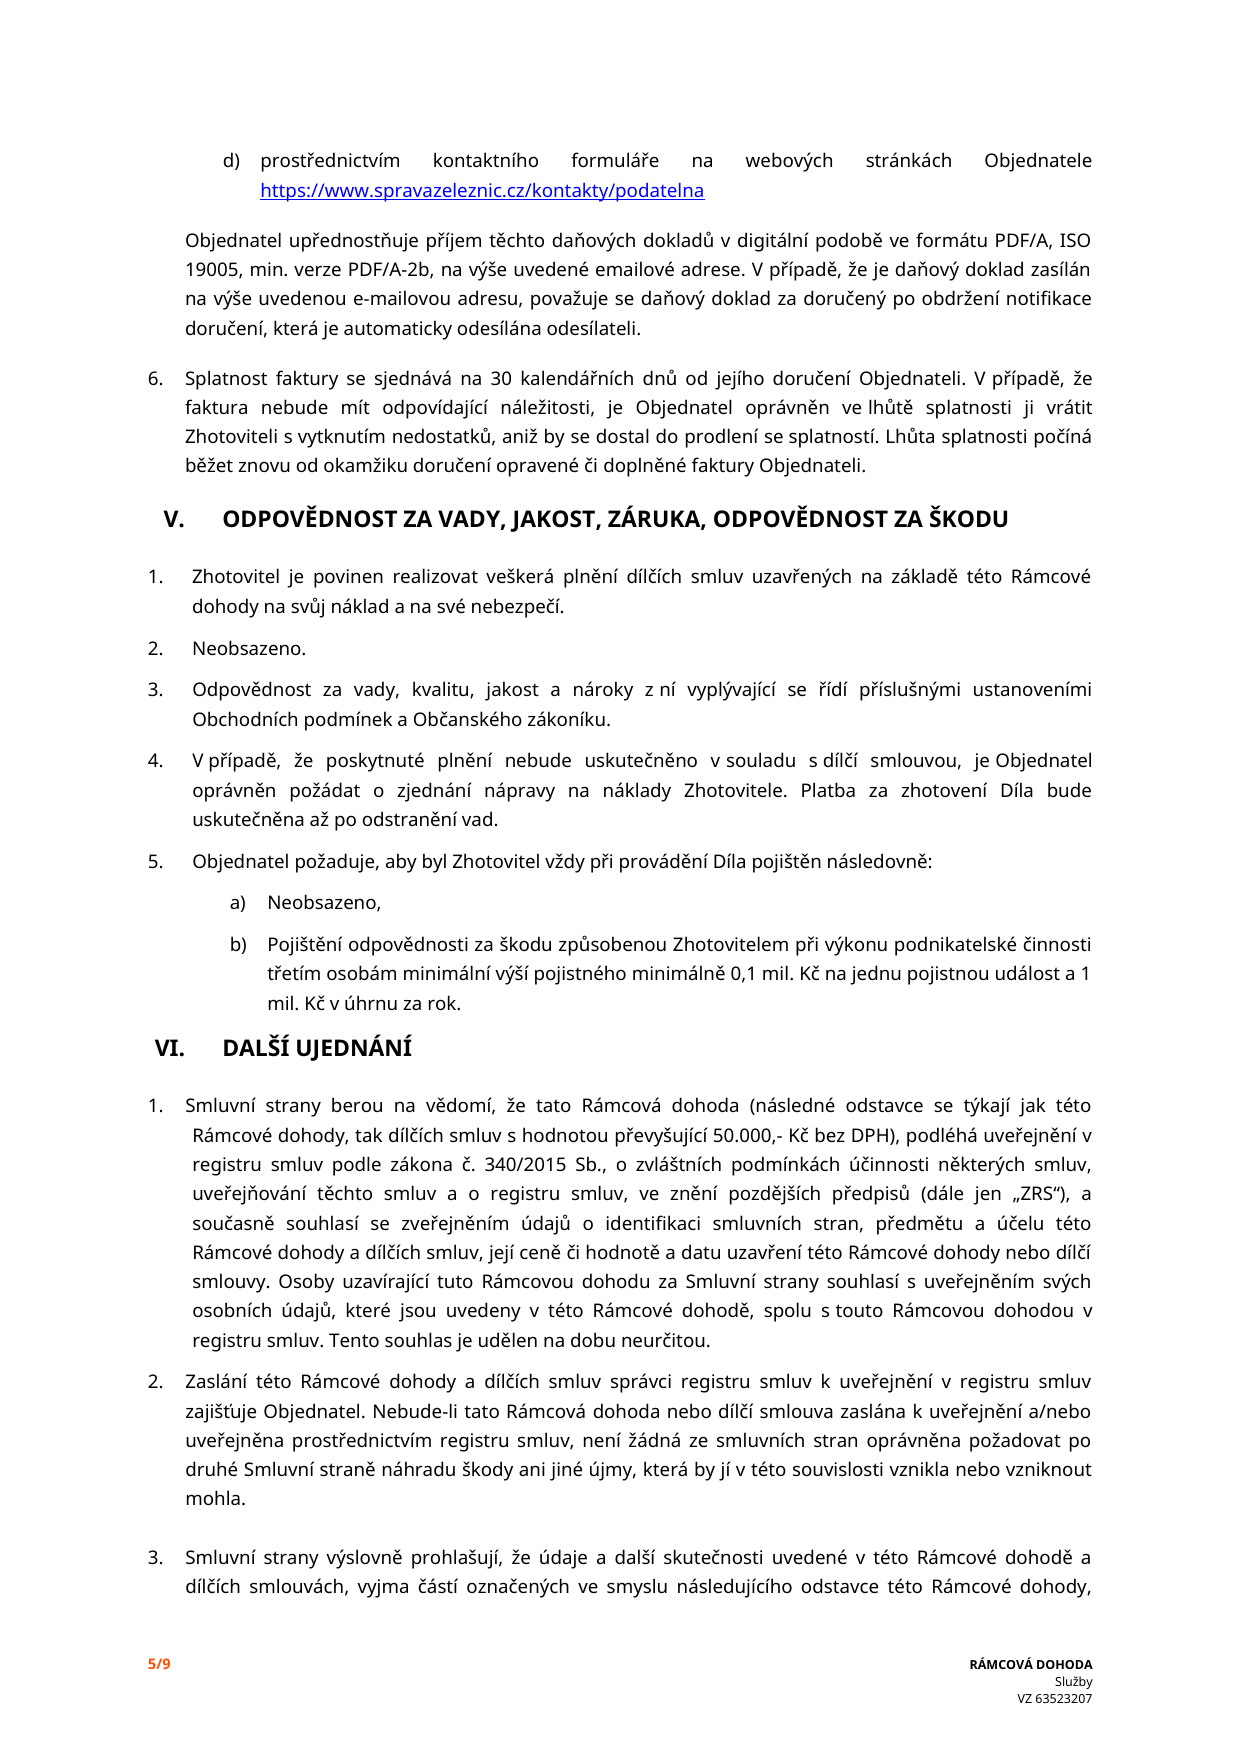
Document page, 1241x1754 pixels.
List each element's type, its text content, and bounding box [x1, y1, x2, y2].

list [148, 1544, 1093, 1599]
list ODPOVĚDNOST ZA VADY, JAKOST, ZÁRUKA, ODPOVĚDNOST ZA ŠKODU [185, 503, 1093, 534]
list Smluvní strany berou na vědomí, že tato Rámcová dohoda (následné odstavce se týkají jak této Rámcové dohody, tak dílčích smluv s hodnotou převyšující 50.000,- Kč bez DPH), podléhá uveřejnění v registru smluv podle zákona č. 340/2015 Sb., o zvláštních podmínkách účinnosti některých smluv, uveřejňování těchto smluv a o registru smluv, ve znění pozdějších předpisů (dále jen „ZRS“), a současně souhlasí se zveřejněním údajů o identifikaci smluvních stran, předmětu a účelu této Rámcové dohody a dílčích smluv, její ceně či hodnotě a datu uzavření této Rámcové dohody nebo dílčí smlouvy. Osoby uzavírající tuto Rámcovou dohodu za Smluvní strany souhlasí s uveřejněním svých osobních údajů, které jsou uvedeny v této Rámcové dohodě, spolu s touto Rámcovou dohodou v registru smluv. Tento souhlas je udělen na dobu neurčitou. [148, 1093, 1093, 1352]
list Objednatel požaduje, aby byl Zhotovitel vždy při provádění Díla pojištěn následovně: [148, 848, 1093, 873]
list V případě, že poskytnuté plnění nebude uskutečněno v souladu s dílčí smlouvou, je Objednatel oprávněn požádat o zjednání nápravy na náklady Zhotovitele. Platba za zhotovení Díla bude uskutečněna až po odstranění vad. [148, 748, 1093, 832]
list Zhotovitel je povinen realizovat veškerá plnění dílčích smluv uzavřených na základě této Rámcové dohody na svůj náklad a na své nebezpečí. [148, 564, 1093, 618]
list Pojištění odpovědnosti za škodu způsobenou Zhotovitelem při výkonu podnikatelské činnosti třetím osobám minimální výší pojistného minimálně 0,1 mil. Kč na jednu pojistnou událost a 1 mil. Kč v úhrnu za rok. [229, 931, 1093, 1016]
text Objednatel upřednostňuje příjem těchto daňových dokladů v digitální podobě ve formátu PDF/A, ISO 19005, min. verze PDF/A-2b, na výše uvedené emailové adrese. V případě, že je daňový doklad zasílán na výše uvedenou e-mailovou adresu, považuje se daňový doklad za doručený po obdržení notifikace doručení, která je automaticky odesílána odesílateli. [185, 227, 1093, 340]
list prostřednictvím kontaktního formuláře na webových stránkách Objednatele https://www.spravazeleznic.cz/kontakty/podatelna [223, 148, 1093, 202]
list Neobsazeno, [229, 890, 1093, 915]
list Splatnost faktury se sjednává na 30 kalendářních dnů od jejího doručení Objednateli. V případě, že faktura nebude mít odpovídající náležitosti, je Objednatel oprávněn ve lhůtě splatnosti ji vrátit Zhotoviteli s vytknutím nedostatků, aniž by se dostal do prodlení se splatností. Lhůta splatnosti počíná běžet znovu od okamžiku doručení opravené či doplněné faktury Objednateli. [148, 365, 1093, 478]
list Neobsazeno. [148, 635, 1093, 660]
list DALŠÍ UJEDNÁNÍ [185, 1032, 1093, 1063]
list Odpovědnost za vady, kvalitu, jakost a nároky z ní vyplývající se řídí příslušnými ustanoveními Obchodních podmínek a Občanského zákoníku. [148, 677, 1093, 731]
list Zaslání této Rámcové dohody a dílčích smluv správci registru smluv k uveřejnění v registru smluv zajišťuje Objednatel. Nebude-li tato Rámcová dohoda nebo dílčí smlouva zaslána k uveřejnění a/nebo uveřejněna prostřednictvím registru smluv, není žádná ze smluvních stran oprávněna požadovat po druhé Smluvní straně náhradu škody ani jiné újmy, která by jí v této souvislosti vznikla nebo vzniknout mohla. [148, 1369, 1093, 1511]
